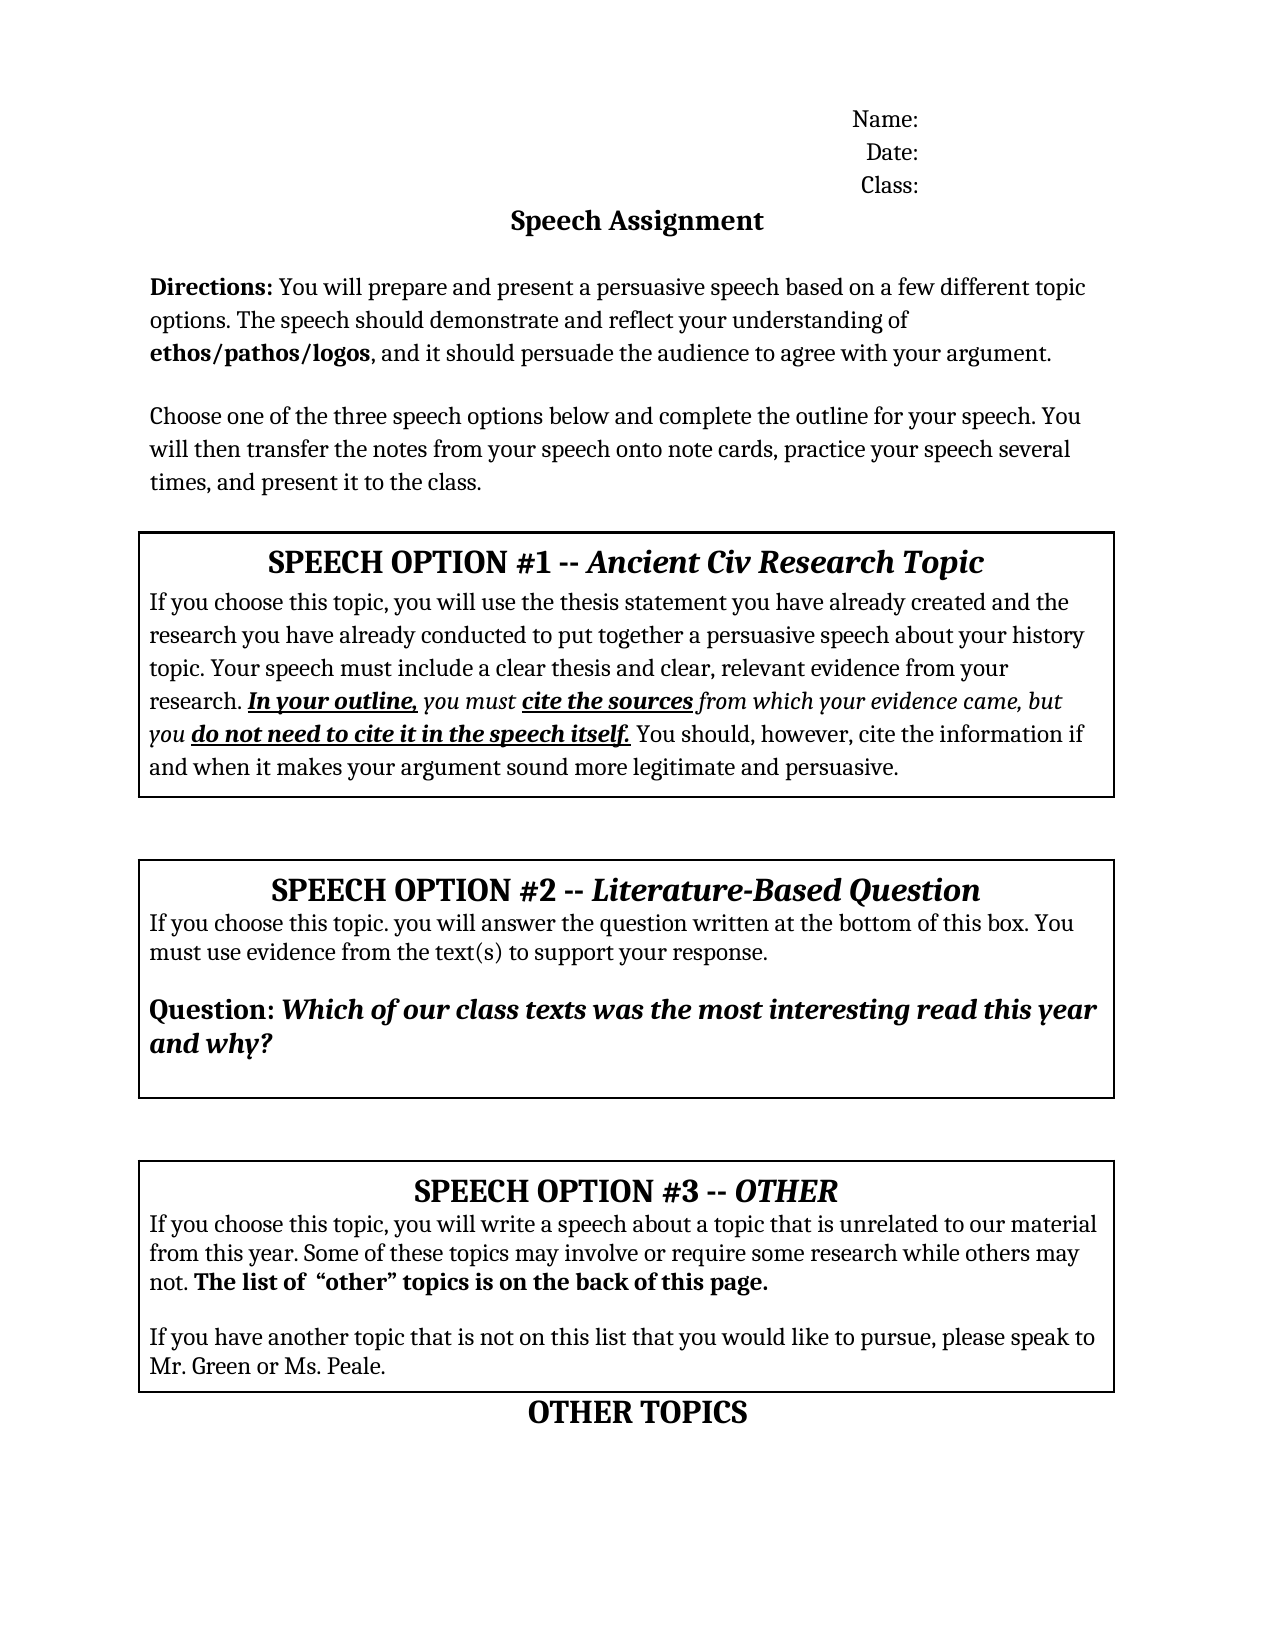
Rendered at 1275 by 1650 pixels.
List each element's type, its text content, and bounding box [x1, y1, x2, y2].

table_header SPEECH OPTION #3 -- OTHER If you choose this topic, you will write a speech about a topic that is unrelated to our material from this year. Some of these topics may involve or require some research while others may not. The list of “other” topics is on the back of this page. If you have another topic that is not on this list that you would like to pursue, please speak to Mr. Green or Ms. Peale. [140, 1162, 1113, 1391]
text Speech Assignment [150, 204, 1125, 238]
table_header SPEECH OPTION #1 -- Ancient Civ Research Topic If you choose this topic, you will use the thesis statement you have already created and the research you have already conducted to put together a persuasive speech about your history topic. Your speech must include a clear thesis and clear, relevant evidence from your research. In your outline, you must cite the sources from which your evidence came, but you do not need to cite it in the speech itself. You should, however, cite the information if and when it makes your argument sound more legitimate and persuasive. [140, 534, 1113, 796]
table_header SPEECH OPTION #2 -- Literature-Based Question If you choose this topic. you will answer the question written at the bottom of this box. You must use evidence from the text(s) to support your response. Question: Which of our class texts was the most interesting read this year and why? [140, 861, 1113, 1097]
text Date: [150, 138, 919, 167]
text Directions: You will prepare and present a persuasive speech based on a few different topic options. The speech should demonstrate and reflect your understanding of ethos/pathos/logos, and it should persuade the audience to agree with your argument. [150, 273, 1125, 368]
text Name: [150, 105, 919, 134]
text OTHER TOPICS [150, 1393, 1125, 1431]
text Choose one of the three speech options below and complete the outline for your speech. You will then transfer the notes from your speech onto note cards, practice your speech several times, and present it to the class. [150, 402, 1125, 497]
text Class: [150, 171, 919, 200]
